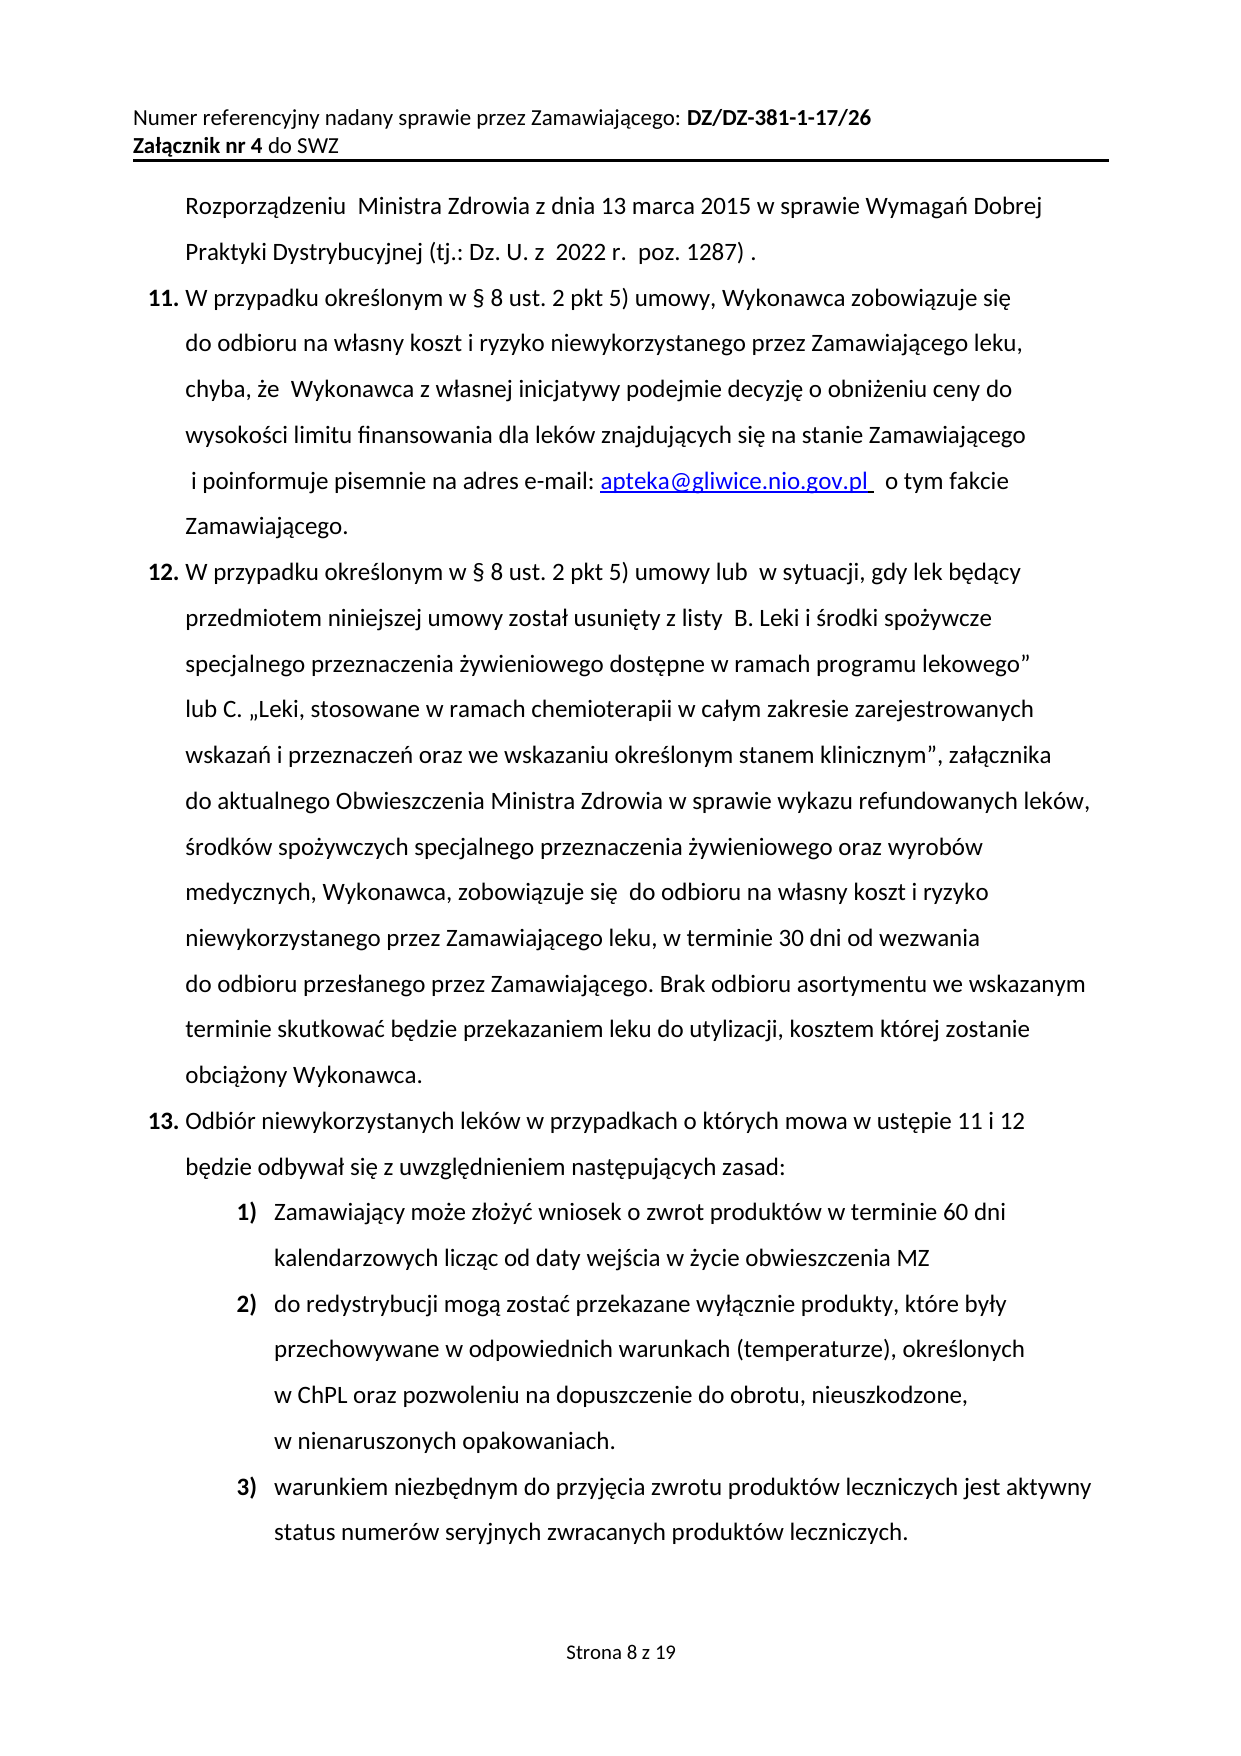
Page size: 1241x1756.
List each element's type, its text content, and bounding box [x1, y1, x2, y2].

list Zamawiający może złożyć wniosek o zwrot produktów w terminie 60 dni kalendarzowych licząc od daty wejścia w życie obwieszczenia MZ [236, 1196, 1093, 1273]
list Odbiór niewykorzystanych leków w przypadkach o których mowa w ustępie 11 i 12 będzie odbywał się z uwzględnieniem następujących zasad: [148, 1105, 1093, 1181]
list W przypadku określonym w § 8 ust. 2 pkt 5) umowy, Wykonawca zobowiązuje się do odbioru na własny koszt i ryzyko niewykorzystanego przez Zamawiającego leku, chyba, że Wykonawca z własnej inicjatywy podejmie decyzję o obniżeniu ceny do wysokości limitu finansowania dla leków znajdujących się na stanie Zamawiającego i poinformuje pisemnie na adres e-mail: apteka@gliwice.nio.gov.pl o tym fakcie Zamawiającego. [148, 282, 1093, 541]
list warunkiem niezbędnym do przyjęcia zwrotu produktów leczniczych jest aktywny status numerów seryjnych zwracanych produktów leczniczych. [236, 1471, 1093, 1547]
list W przypadku określonym w § 8 ust. 2 pkt 5) umowy lub w sytuacji, gdy lek będący przedmiotem niniejszej umowy został usunięty z listy B. Leki i środki spożywcze specjalnego przeznaczenia żywieniowego dostępne w ramach programu lekowego” lub C. „Leki, stosowane w ramach chemioterapii w całym zakresie zarejestrowanych wskazań i przeznaczeń oraz we wskazaniu określonym stanem klinicznym”, załącznika do aktualnego Obwieszczenia Ministra Zdrowia w sprawie wykazu refundowanych leków, środków spożywczych specjalnego przeznaczenia żywieniowego oraz wyrobów medycznych, Wykonawca, zobowiązuje się do odbioru na własny koszt i ryzyko niewykorzystanego przez Zamawiającego leku, w terminie 30 dni od wezwania do odbioru przesłanego przez Zamawiającego. Brak odbioru asortymentu we wskazanym terminie skutkować będzie przekazaniem leku do utylizacji, kosztem której zostanie obciążony Wykonawca. [148, 556, 1093, 1090]
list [148, 190, 1093, 267]
list do redystrybucji mogą zostać przekazane wyłącznie produkty, które były przechowywane w odpowiednich warunkach (temperaturze), określonych w ChPL oraz pozwoleniu na dopuszczenie do obrotu, nieuszkodzone, w nienaruszonych opakowaniach. [236, 1288, 1093, 1456]
